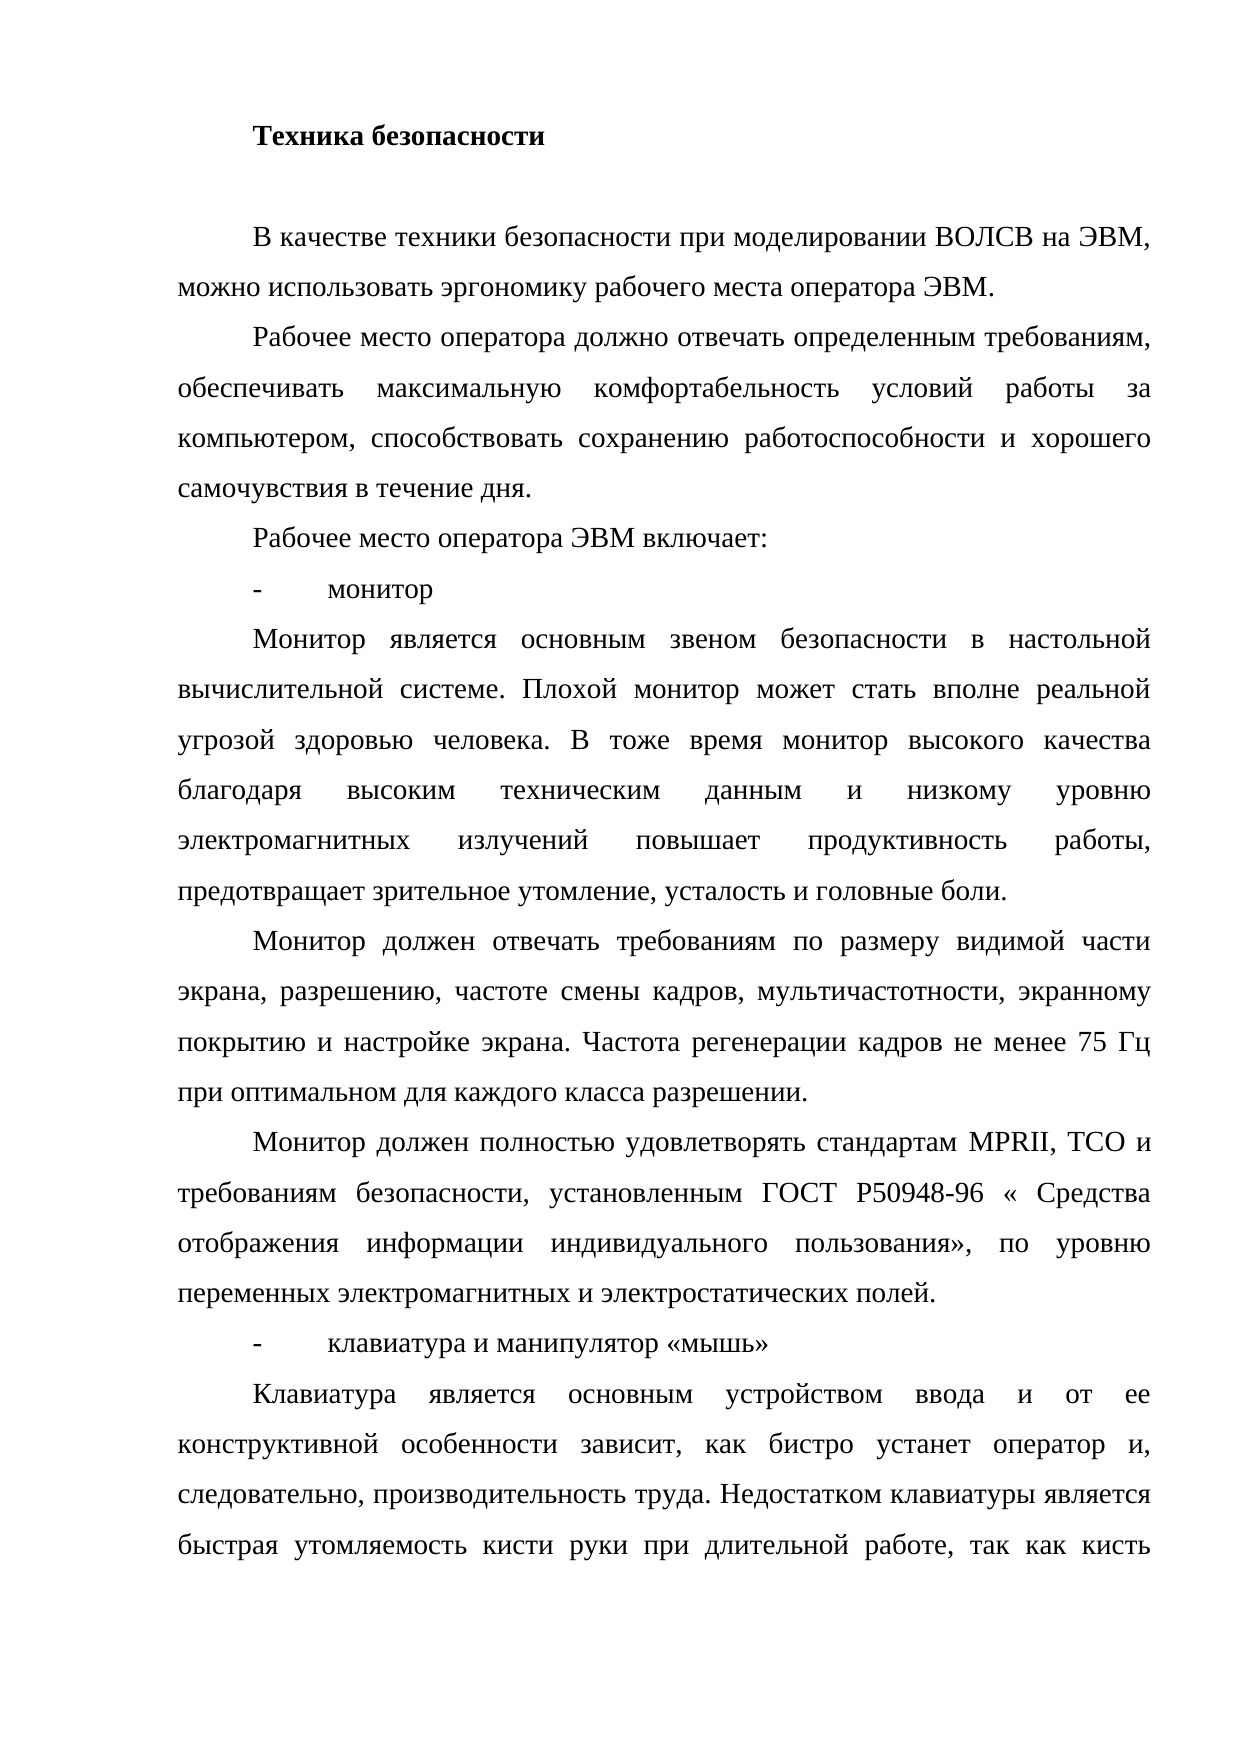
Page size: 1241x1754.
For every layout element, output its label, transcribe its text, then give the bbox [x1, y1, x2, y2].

list монитор [177, 571, 1152, 604]
text Рабочее место оператора должно отвечать определенным требованиям, обеспечивать максимальную комфортабельность условий работы за компьютером, способствовать сохранению работоспособности и хорошего самочувствия в течение дня. [177, 319, 1152, 504]
text В качестве техники безопасности при моделировании ВОЛСВ на ЭВМ, можно использовать эргономику рабочего места оператора ЭВМ. [177, 219, 1152, 303]
text Монитор должен полностью удовлетворять стандартам MPRII, TCO и требованиям безопасности, установленным ГОСТ Р50948-96 « Средства отображения информации индивидуального пользования», по уровню переменных электромагнитных и электростатических полей. [177, 1124, 1152, 1309]
text Техника безопасности [177, 118, 1152, 152]
text Рабочее место оператора ЭВМ включает: [177, 521, 1152, 554]
text Монитор является основным звеном безопасности в настольной вычислительной системе. Плохой монитор может стать вполне реальной угрозой здоровью человека. В тоже время монитор высокого качества благодаря высоким техническим данным и низкому уровню электромагнитных излучений повышает продуктивность работы, предотвращает зрительное утомление, усталость и головные боли. [177, 621, 1152, 906]
list клавиатура и манипулятор «мышь» [177, 1326, 1152, 1359]
text Монитор должен отвечать требованиям по размеру видимой части экрана, разрешению, частоте смены кадров, мультичастотности, экранному покрытию и настройке экрана. Частота регенерации кадров не менее 75 Гц при оптимальном для каждого класса разрешении. [177, 923, 1152, 1108]
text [177, 1376, 1152, 1560]
